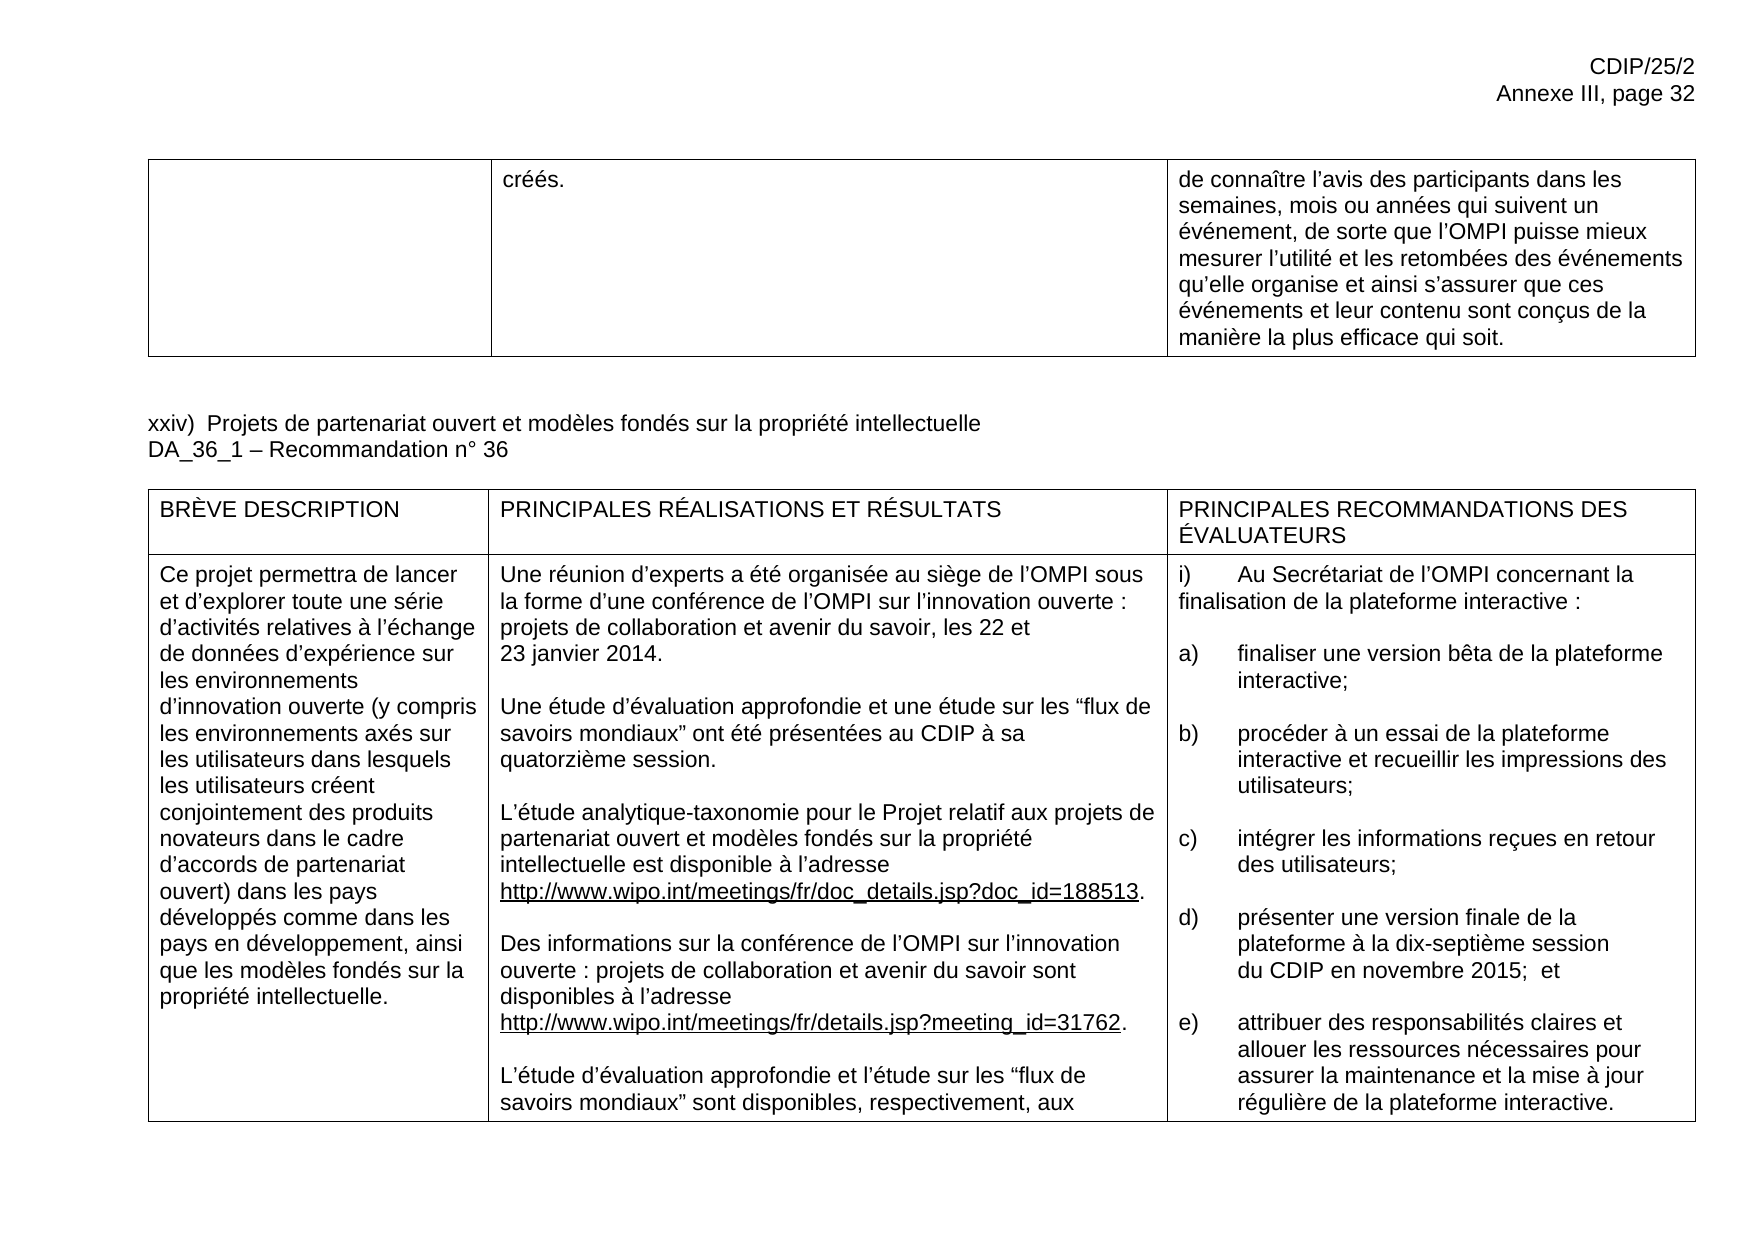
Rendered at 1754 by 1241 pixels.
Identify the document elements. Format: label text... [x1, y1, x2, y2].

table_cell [1168, 160, 1695, 356]
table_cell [492, 160, 1167, 356]
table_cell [149, 555, 488, 1121]
table_header BRÈVE DESCRIPTION [149, 490, 488, 554]
list Projets de partenariat ouvert et modèles fondés sur la propriété intellectuelle [148, 410, 1695, 436]
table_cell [489, 555, 1167, 1121]
text DA_36_1 – Recommandation n° 36 [148, 436, 1695, 462]
table_header PRINCIPALES RÉALISATIONS ET RÉSULTATS [489, 490, 1167, 554]
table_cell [149, 160, 491, 356]
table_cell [1168, 555, 1695, 1121]
table_header PRINCIPALES RECOMMANDATIONS DES ÉVALUATEURS [1168, 490, 1695, 554]
